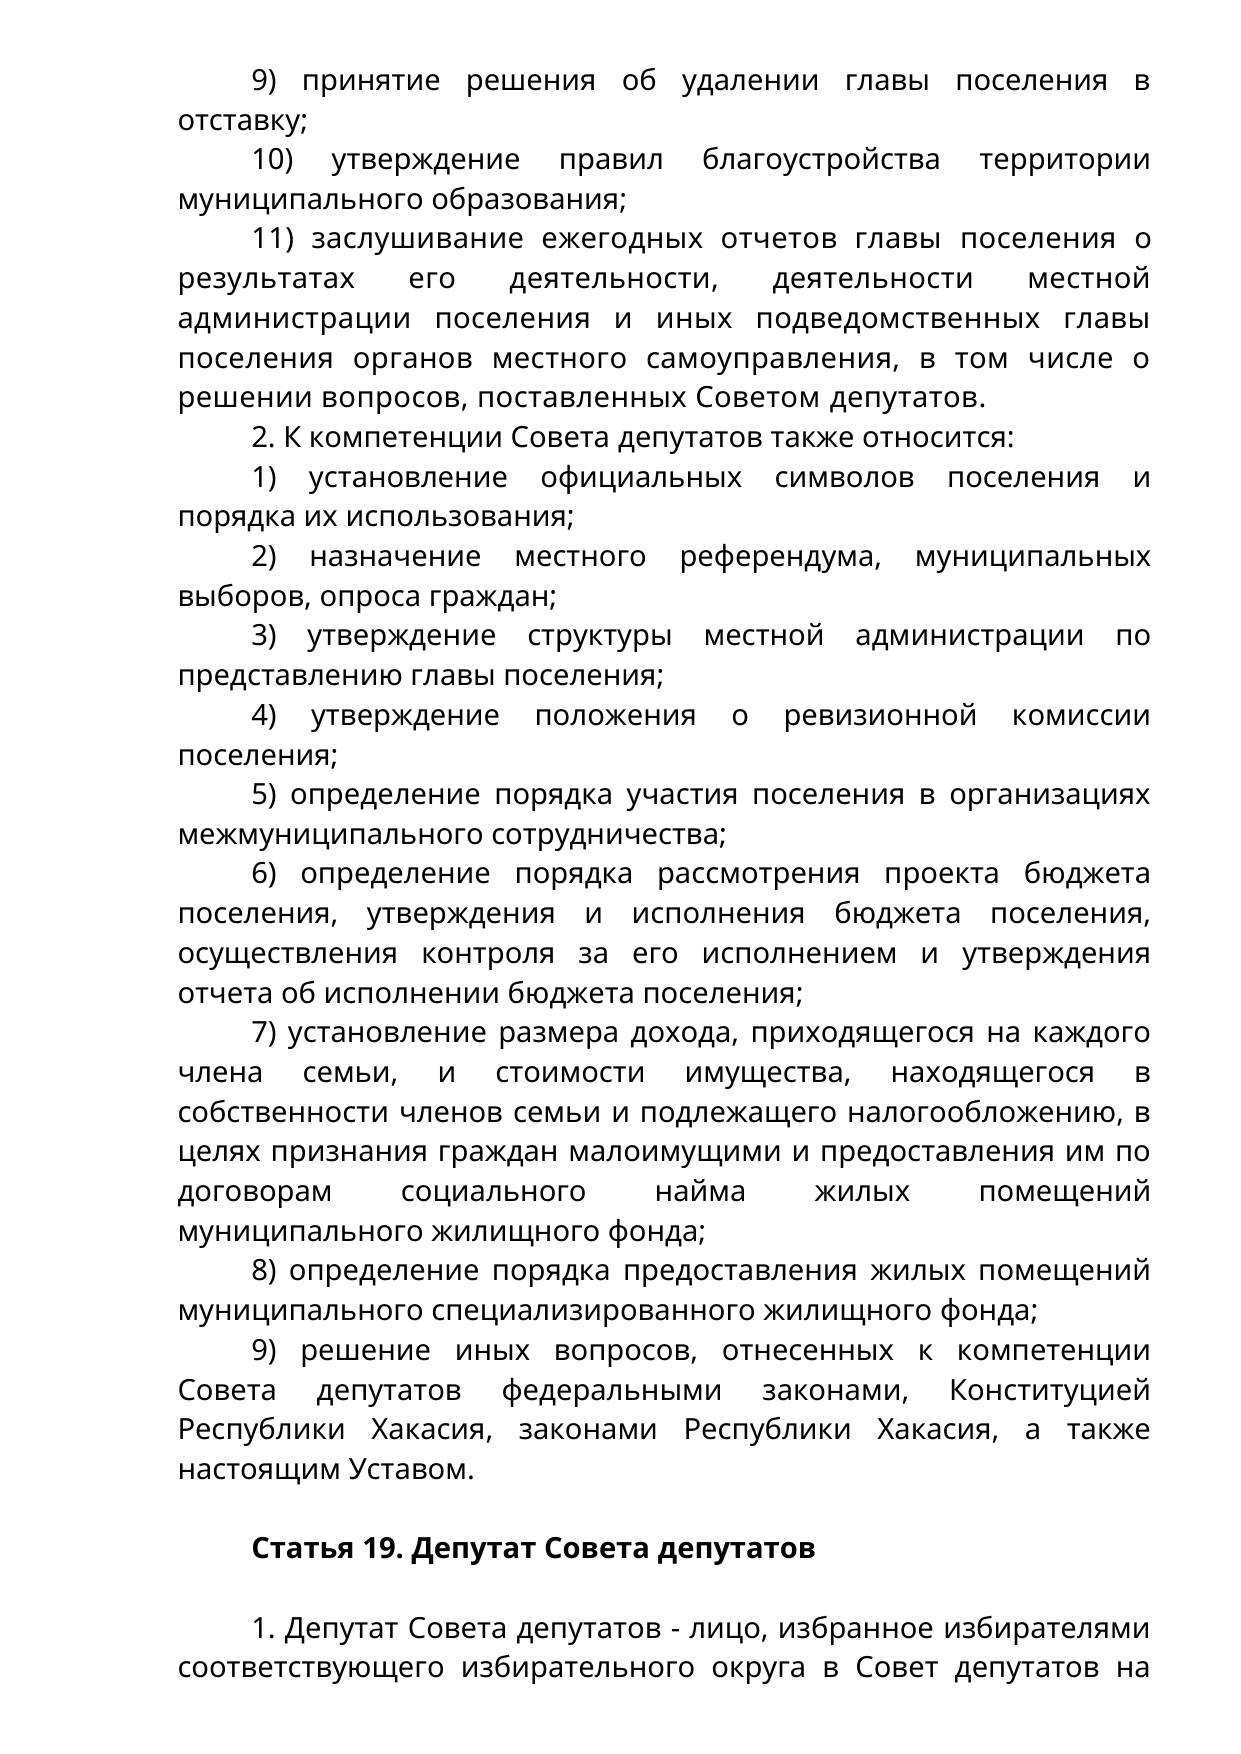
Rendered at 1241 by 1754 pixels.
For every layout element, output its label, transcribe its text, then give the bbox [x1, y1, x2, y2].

text 6) определение порядка рассмотрения проекта бюджета поселения, утверждения и исполнения бюджета поселения, осуществления контроля за его исполнением и утверждения отчета об исполнении бюджета поселения; [177, 853, 1152, 1012]
text 9) решение иных вопросов, отнесенных к компетенции Совета депутатов федеральными законами, Конституцией Республики Хакасия, законами Республики Хакасия, а также настоящим Уставом. [177, 1329, 1152, 1488]
text 8) определение порядка предоставления жилых помещений муниципального специализированного жилищного фонда; [177, 1250, 1152, 1329]
text 10) утверждение правил благоустройства территории муниципального образования; [177, 138, 1152, 218]
text 5) определение порядка участия поселения в организациях межмуниципального сотрудничества; [177, 773, 1152, 853]
text 3) утверждение структуры местной администрации по представлению главы поселения; [177, 615, 1152, 694]
text 1) установление официальных символов поселения и порядка их использования; [177, 456, 1152, 535]
text 4) утверждение положения о ревизионной комиссии поселения; [177, 694, 1152, 773]
text 2) назначение местного референдума, муниципальных выборов, опроса граждан; [177, 535, 1152, 615]
text 11) заслушивание ежегодных отчетов главы поселения о результатах его деятельности, деятельности местной администрации поселения и иных подведомственных главы поселения органов местного самоуправления, в том числе о решении вопросов, поставленных Советом депутатов. [177, 218, 1152, 416]
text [177, 1607, 1152, 1686]
text 2. К компетенции Совета депутатов также относится: [177, 416, 1152, 456]
text Статья 19. Депутат Совета депутатов [177, 1527, 1152, 1567]
text 7) установление размера дохода, приходящегося на каждого члена семьи, и стоимости имущества, находящегося в собственности членов семьи и подлежащего налогообложению, в целях признания граждан малоимущими и предоставления им по договорам социального найма жилых помещений муниципального жилищного фонда; [177, 1012, 1152, 1250]
text 9) принятие решения об удалении главы поселения в отставку; [177, 59, 1152, 138]
